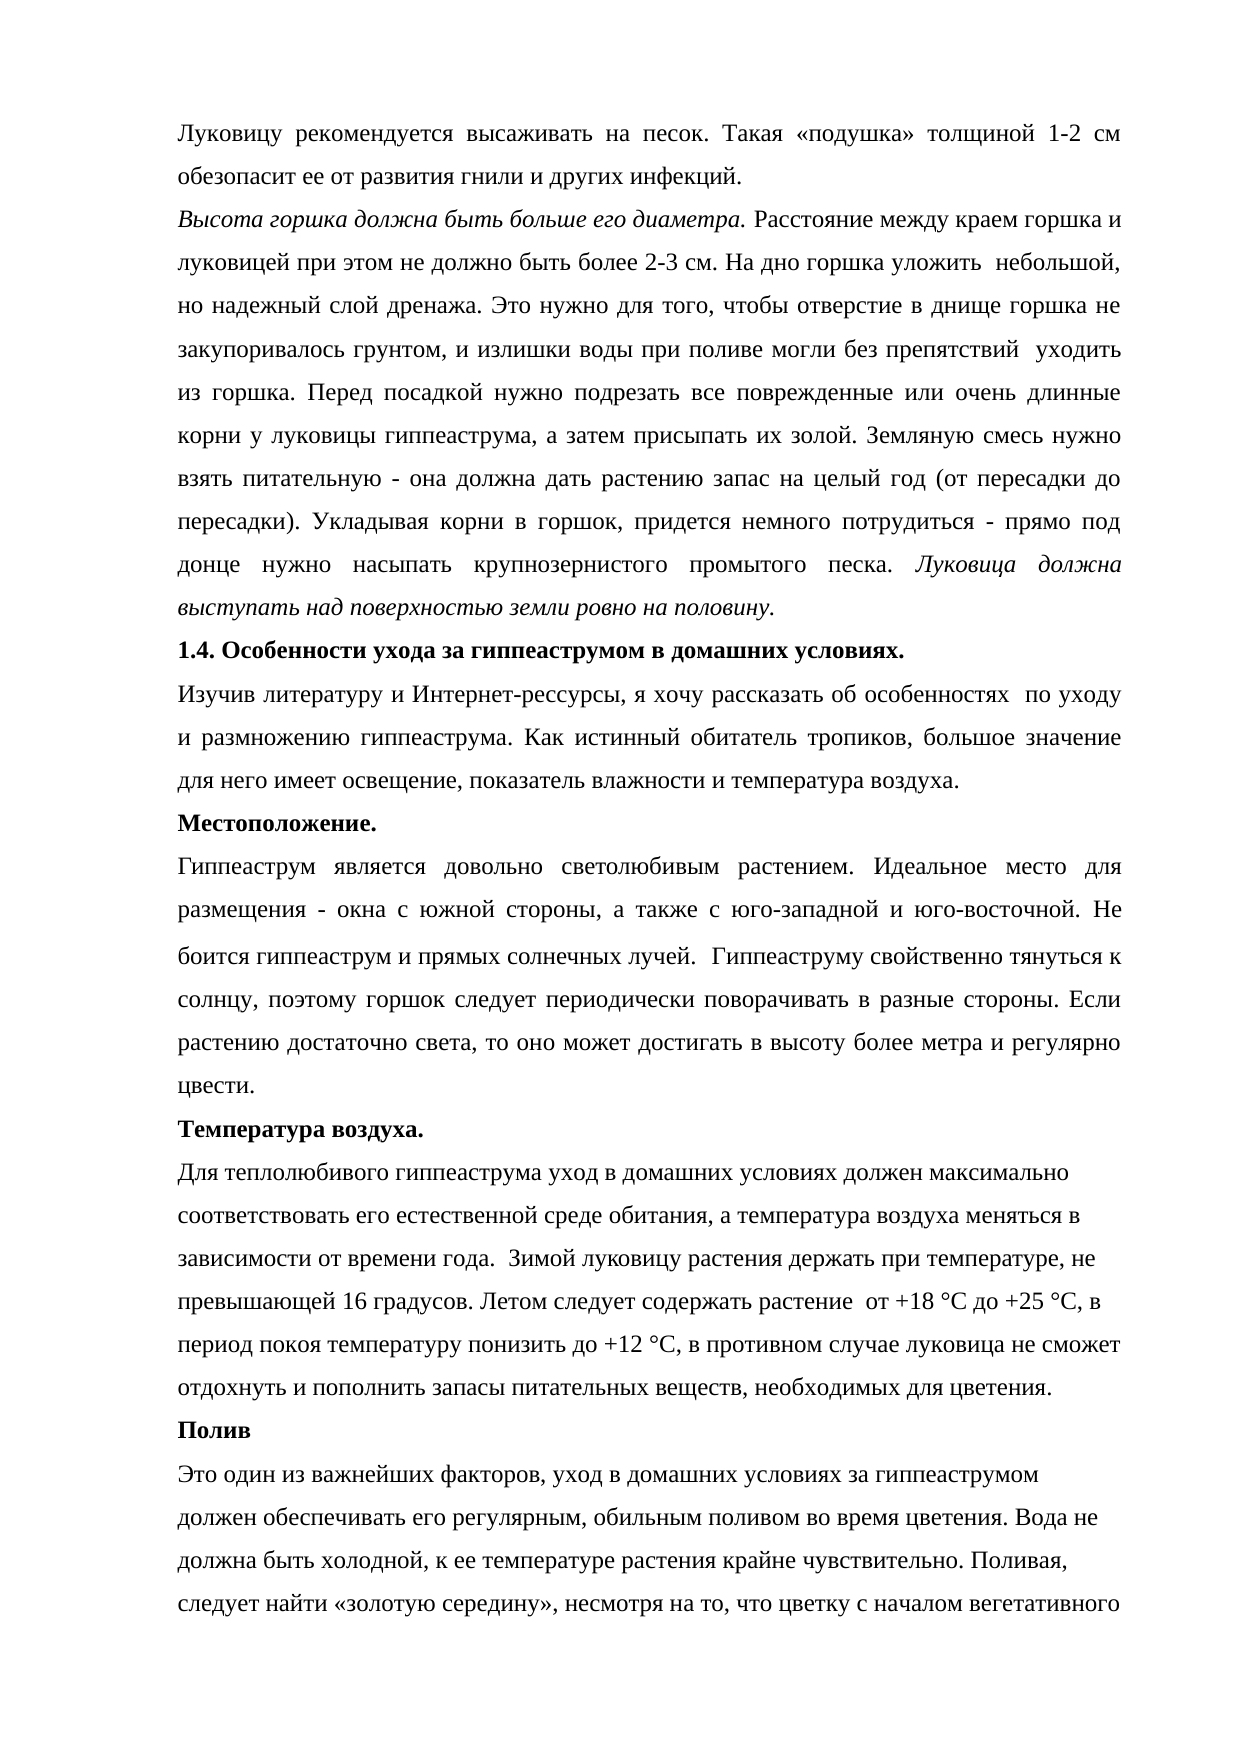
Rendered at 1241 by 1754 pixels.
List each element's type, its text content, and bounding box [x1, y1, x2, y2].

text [177, 1459, 1122, 1617]
text Полив [177, 1416, 1122, 1444]
text Изучив литературу и Интернет-рессурсы, я хочу рассказать об особенностях по уходу и размножению гиппеаструма. Как истинный обитатель тропиков, большое значение для него имеет освещение, показатель влажности и температура воздуха. [177, 679, 1122, 794]
text Для теплолюбивого гиппеаструма уход в домашних условиях должен максимально соответствовать его естественной среде обитания, а температура воздуха меняться в зависимости от времени года. Зимой луковицу растения держать при температуре, не превышающей 16 градусов. Летом следует содержать растение от +18 °C до +25 °C, в период покоя температуру понизить до +12 °C, в противном случае луковица не сможет отдохнуть и пополнить запасы питательных веществ, необходимых для цветения. [177, 1157, 1122, 1401]
text Гиппеаструм является довольно светолюбивым растением. Идеальное место для размещения - окна с южной стороны, а также с юго-западной и юго-восточной. Не боится гиппеаструм и прямых солнечных лучей. Гиппеаструму свойственно тянуться к солнцу, поэтому горшок следует периодически поворачивать в разные стороны. Если растению достаточно света, то оно может достигать в высоту более метра и регулярно цвести. [177, 851, 1122, 1099]
list Высота горшка должна быть больше его диаметра. Расстояние между краем горшка и луковицей при этом не должно быть более 2-3 см. На дно горшка уложить небольшой, но надежный слой дренажа. Это нужно для того, чтобы отверстие в днище горшка не закупоривалось грунтом, и излишки воды при поливе могли без препятствий уходить из горшка. Перед посадкой нужно подрезать все поврежденные или очень длинные корни у луковицы гиппеаструма, а затем присыпать их золой. Земляную смесь нужно взять питательную - она должна дать растению запас на целый год (от пересадки до пересадки). Укладывая корни в горшок, придется немного потрудиться - прямо под донце нужно насыпать крупнозернистого промытого песка. Луковица должна выступать над поверхностью земли ровно на половину. [177, 204, 1122, 621]
text Местоположение. [177, 808, 1122, 837]
text Температура воздуха. [177, 1114, 1122, 1142]
text Луковицу рекомендуется высаживать на песок. Такая «подушка» толщиной 1-2 см обезопасит ее от развития гнили и других инфекций. [177, 118, 1122, 190]
text 1.4. Особенности ухода за гиппеаструмом в домашних условиях. [177, 636, 1122, 664]
